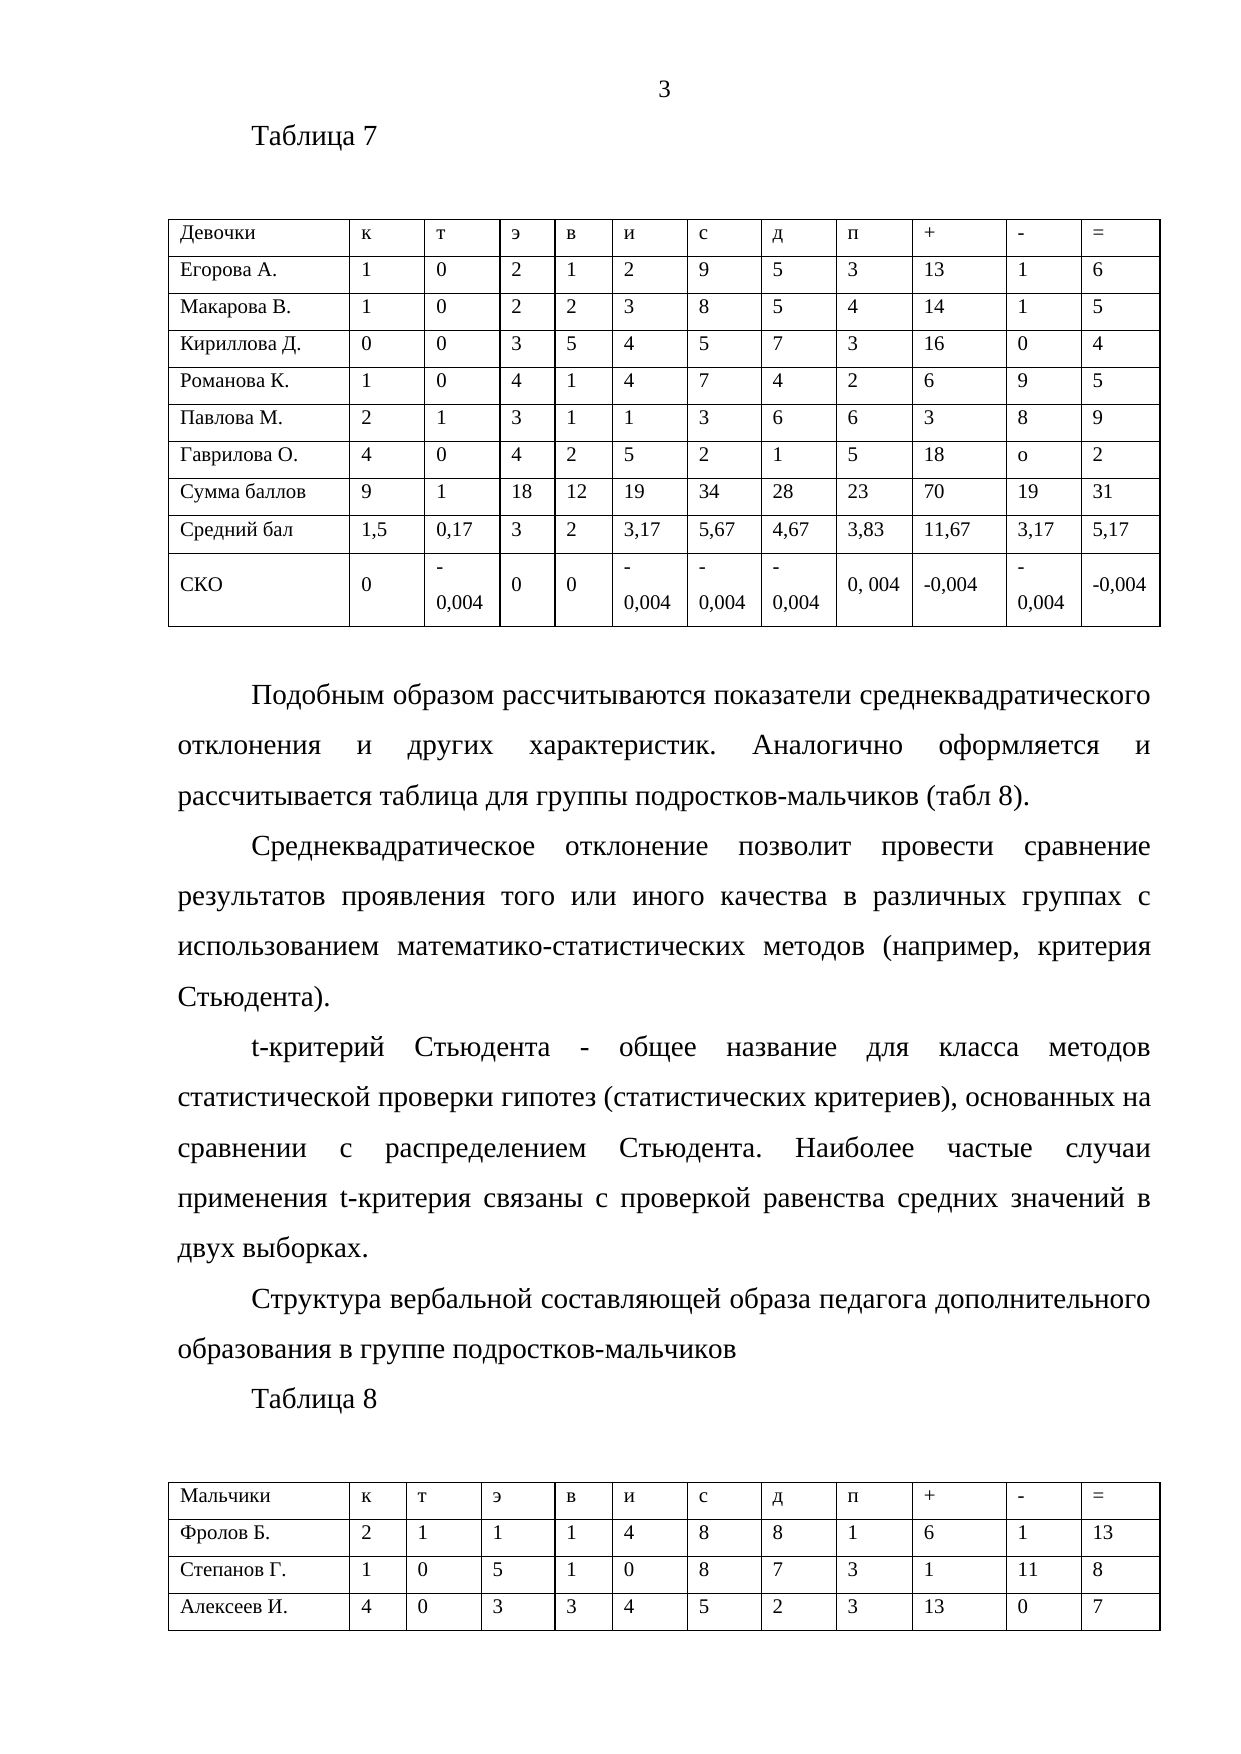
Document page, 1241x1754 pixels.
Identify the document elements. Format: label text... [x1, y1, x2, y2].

table_cell 3 [688, 405, 761, 441]
table_header Девочки [169, 220, 349, 256]
table_cell 0, 004 [837, 554, 912, 626]
table_cell 5 [762, 294, 836, 330]
table_cell 3 [556, 1594, 612, 1630]
table_header = [1082, 220, 1159, 256]
table_header д [762, 220, 836, 256]
table_cell 1 [1007, 294, 1081, 330]
table_cell Средний бал [169, 516, 349, 552]
table_cell 19 [1007, 479, 1081, 515]
table_cell 3 [501, 405, 554, 441]
table_cell 0 [425, 257, 499, 293]
table_cell 6 [1082, 257, 1159, 293]
table_header и [613, 1483, 687, 1519]
table_cell 1 [556, 368, 612, 404]
table_cell 34 [688, 479, 761, 515]
table_cell 0 [1007, 331, 1081, 367]
table_cell 7 [762, 1557, 836, 1593]
text Таблица 7 [177, 118, 1152, 152]
table_cell 1 [482, 1520, 554, 1556]
table_cell 8 [688, 1557, 761, 1593]
table_header и [613, 220, 687, 256]
table_cell 4 [501, 368, 554, 404]
table_cell 0 [613, 1557, 687, 1593]
table_cell Макарова В. [169, 294, 349, 330]
table_cell 3 [482, 1594, 554, 1630]
table_cell 5 [762, 257, 836, 293]
text t-критерий Стьюдента - общее название для класса методов статистической проверки гипотез (статистических критериев), основанных на сравнении с распределением Стьюдента. Наиболее частые случаи применения t-критерия связаны с проверкой равенства средних значений в двух выборках. [177, 1029, 1152, 1264]
table_cell 2 [613, 257, 687, 293]
table_cell о [1007, 442, 1081, 478]
table_cell 7 [1082, 1594, 1159, 1630]
table_cell -0,004 [425, 554, 499, 626]
table_cell 11 [1007, 1557, 1081, 1593]
table_cell 3 [501, 516, 554, 552]
table_cell 9 [688, 257, 761, 293]
table_header - [1007, 220, 1081, 256]
table_header э [482, 1483, 554, 1519]
table_header к [350, 1483, 406, 1519]
table_cell 6 [762, 405, 836, 441]
table_cell 5 [688, 1594, 761, 1630]
table_cell -0,004 [1082, 554, 1159, 626]
table_header + [913, 220, 1006, 256]
table_cell 13 [913, 1594, 1006, 1630]
table_cell 4 [350, 1594, 406, 1630]
table_cell 0 [350, 554, 424, 626]
table_cell 18 [501, 479, 554, 515]
table_cell 16 [913, 331, 1006, 367]
table_cell 0 [350, 331, 424, 367]
table_cell 12 [556, 479, 612, 515]
table_cell 4 [613, 331, 687, 367]
table_cell 18 [913, 442, 1006, 478]
table_cell 5 [613, 442, 687, 478]
table_cell 6 [913, 1520, 1006, 1556]
table_cell 0 [407, 1557, 481, 1593]
table_header д [762, 1483, 836, 1519]
table_cell 8 [1007, 405, 1081, 441]
table_cell 1 [350, 1557, 406, 1593]
table_header - [1007, 1483, 1081, 1519]
table_cell 0 [425, 368, 499, 404]
table_cell 2 [556, 442, 612, 478]
table_cell Павлова М. [169, 405, 349, 441]
table_cell Гаврилова О. [169, 442, 349, 478]
table_cell 1 [350, 294, 424, 330]
table_cell 9 [350, 479, 424, 515]
table_cell 0,17 [425, 516, 499, 552]
table_cell 4 [613, 1594, 687, 1630]
table_cell 8 [688, 294, 761, 330]
text Структура вербальной составляющей образа педагога дополнительного образования в группе подростков-мальчиков [177, 1281, 1152, 1364]
table_header п [837, 1483, 912, 1519]
table_cell 4 [501, 442, 554, 478]
table_cell 5,17 [1082, 516, 1159, 552]
table_cell 4 [350, 442, 424, 478]
table_cell 14 [913, 294, 1006, 330]
table_cell 4 [837, 294, 912, 330]
table_cell 3 [837, 1557, 912, 1593]
table_cell 1 [762, 442, 836, 478]
table_cell 19 [613, 479, 687, 515]
table_cell 6 [913, 368, 1006, 404]
table_header к [350, 220, 424, 256]
table_header в [556, 1483, 612, 1519]
table_cell 1 [1007, 1520, 1081, 1556]
table_cell 1 [350, 257, 424, 293]
table_cell -0,004 [762, 554, 836, 626]
table_cell 5,67 [688, 516, 761, 552]
table_cell 8 [688, 1520, 761, 1556]
table_cell 6 [837, 405, 912, 441]
table_cell 2 [556, 294, 612, 330]
table_cell 3,83 [837, 516, 912, 552]
table_cell 2 [501, 294, 554, 330]
table_cell Кириллова Д. [169, 331, 349, 367]
table_cell 4 [613, 368, 687, 404]
table_header + [913, 1483, 1006, 1519]
table_cell 5 [837, 442, 912, 478]
table_cell 9 [1007, 368, 1081, 404]
table_cell 5 [482, 1557, 554, 1593]
table_cell 7 [688, 368, 761, 404]
table_cell Фролов Б. [169, 1520, 349, 1556]
table_cell 70 [913, 479, 1006, 515]
table_cell -0,004 [613, 554, 687, 626]
table_cell Романова К. [169, 368, 349, 404]
table_cell 4 [613, 1520, 687, 1556]
table_header э [501, 220, 554, 256]
table_cell 8 [1082, 1557, 1159, 1593]
table_cell 9 [1082, 405, 1159, 441]
table_cell 2 [350, 405, 424, 441]
table_cell 2 [556, 516, 612, 552]
table_cell 0 [425, 442, 499, 478]
table_cell 1 [425, 405, 499, 441]
text Среднеквадратическое отклонение позволит провести сравнение результатов проявления того или иного качества в различных группах с использованием математико-статистических методов (например, критерия Стьюдента). [177, 828, 1152, 1012]
table_cell 4 [1082, 331, 1159, 367]
table_header Мальчики [169, 1483, 349, 1519]
table_cell 0 [425, 331, 499, 367]
table_cell 1,5 [350, 516, 424, 552]
table_cell 31 [1082, 479, 1159, 515]
table_cell 7 [762, 331, 836, 367]
table_cell 1 [556, 405, 612, 441]
table_cell 0 [1007, 1594, 1081, 1630]
table_cell -0,004 [1007, 554, 1081, 626]
table_cell 13 [1082, 1520, 1159, 1556]
table_header с [688, 1483, 761, 1519]
table_cell 23 [837, 479, 912, 515]
table_cell 3,17 [613, 516, 687, 552]
table_header п [837, 220, 912, 256]
table_cell -0,004 [913, 554, 1006, 626]
table_cell 3 [837, 331, 912, 367]
table_cell 0 [425, 294, 499, 330]
table_header = [1082, 1483, 1159, 1519]
table_cell 3 [913, 405, 1006, 441]
table_cell 2 [350, 1520, 406, 1556]
table_cell 2 [501, 257, 554, 293]
table_cell 3 [501, 331, 554, 367]
table_cell 2 [688, 442, 761, 478]
table_cell 28 [762, 479, 836, 515]
table_cell 5 [1082, 368, 1159, 404]
table_cell 1 [556, 1557, 612, 1593]
table_cell Егорова А. [169, 257, 349, 293]
table_cell 2 [837, 368, 912, 404]
table_cell 1 [556, 1520, 612, 1556]
table_cell 1 [1007, 257, 1081, 293]
table_header т [407, 1483, 481, 1519]
table_cell 1 [350, 368, 424, 404]
table_cell 0 [556, 554, 612, 626]
table_cell 2 [762, 1594, 836, 1630]
text Таблица 8 [177, 1381, 1152, 1415]
table_cell 0 [407, 1594, 481, 1630]
table_cell 11,67 [913, 516, 1006, 552]
table_cell 2 [1082, 442, 1159, 478]
table_header т [425, 220, 499, 256]
table_cell 1 [425, 479, 499, 515]
table_cell 3,17 [1007, 516, 1081, 552]
table_cell 1 [613, 405, 687, 441]
table_cell 5 [1082, 294, 1159, 330]
table_cell 5 [556, 331, 612, 367]
table_cell 5 [688, 331, 761, 367]
table_cell 3 [837, 1594, 912, 1630]
table_cell 3 [613, 294, 687, 330]
table_cell СКО [169, 554, 349, 626]
table_header с [688, 220, 761, 256]
table_cell 1 [556, 257, 612, 293]
table_cell Сумма баллов [169, 479, 349, 515]
table_cell Алексеев И. [169, 1594, 349, 1630]
table_cell 8 [762, 1520, 836, 1556]
table_cell 1 [837, 1520, 912, 1556]
text Подобным образом рассчитываются показатели среднеквадратического отклонения и других характеристик. Аналогично оформляется и рассчитывается таблица для группы подростков-мальчиков (табл 8). [177, 677, 1152, 811]
table_cell 3 [837, 257, 912, 293]
table_cell 0 [501, 554, 554, 626]
table_cell 4 [762, 368, 836, 404]
table_cell -0,004 [688, 554, 761, 626]
table_cell Степанов Г. [169, 1557, 349, 1593]
table_cell 1 [913, 1557, 1006, 1593]
table_cell 13 [913, 257, 1006, 293]
table_cell 4,67 [762, 516, 836, 552]
table_cell 1 [407, 1520, 481, 1556]
table_header в [556, 220, 612, 256]
